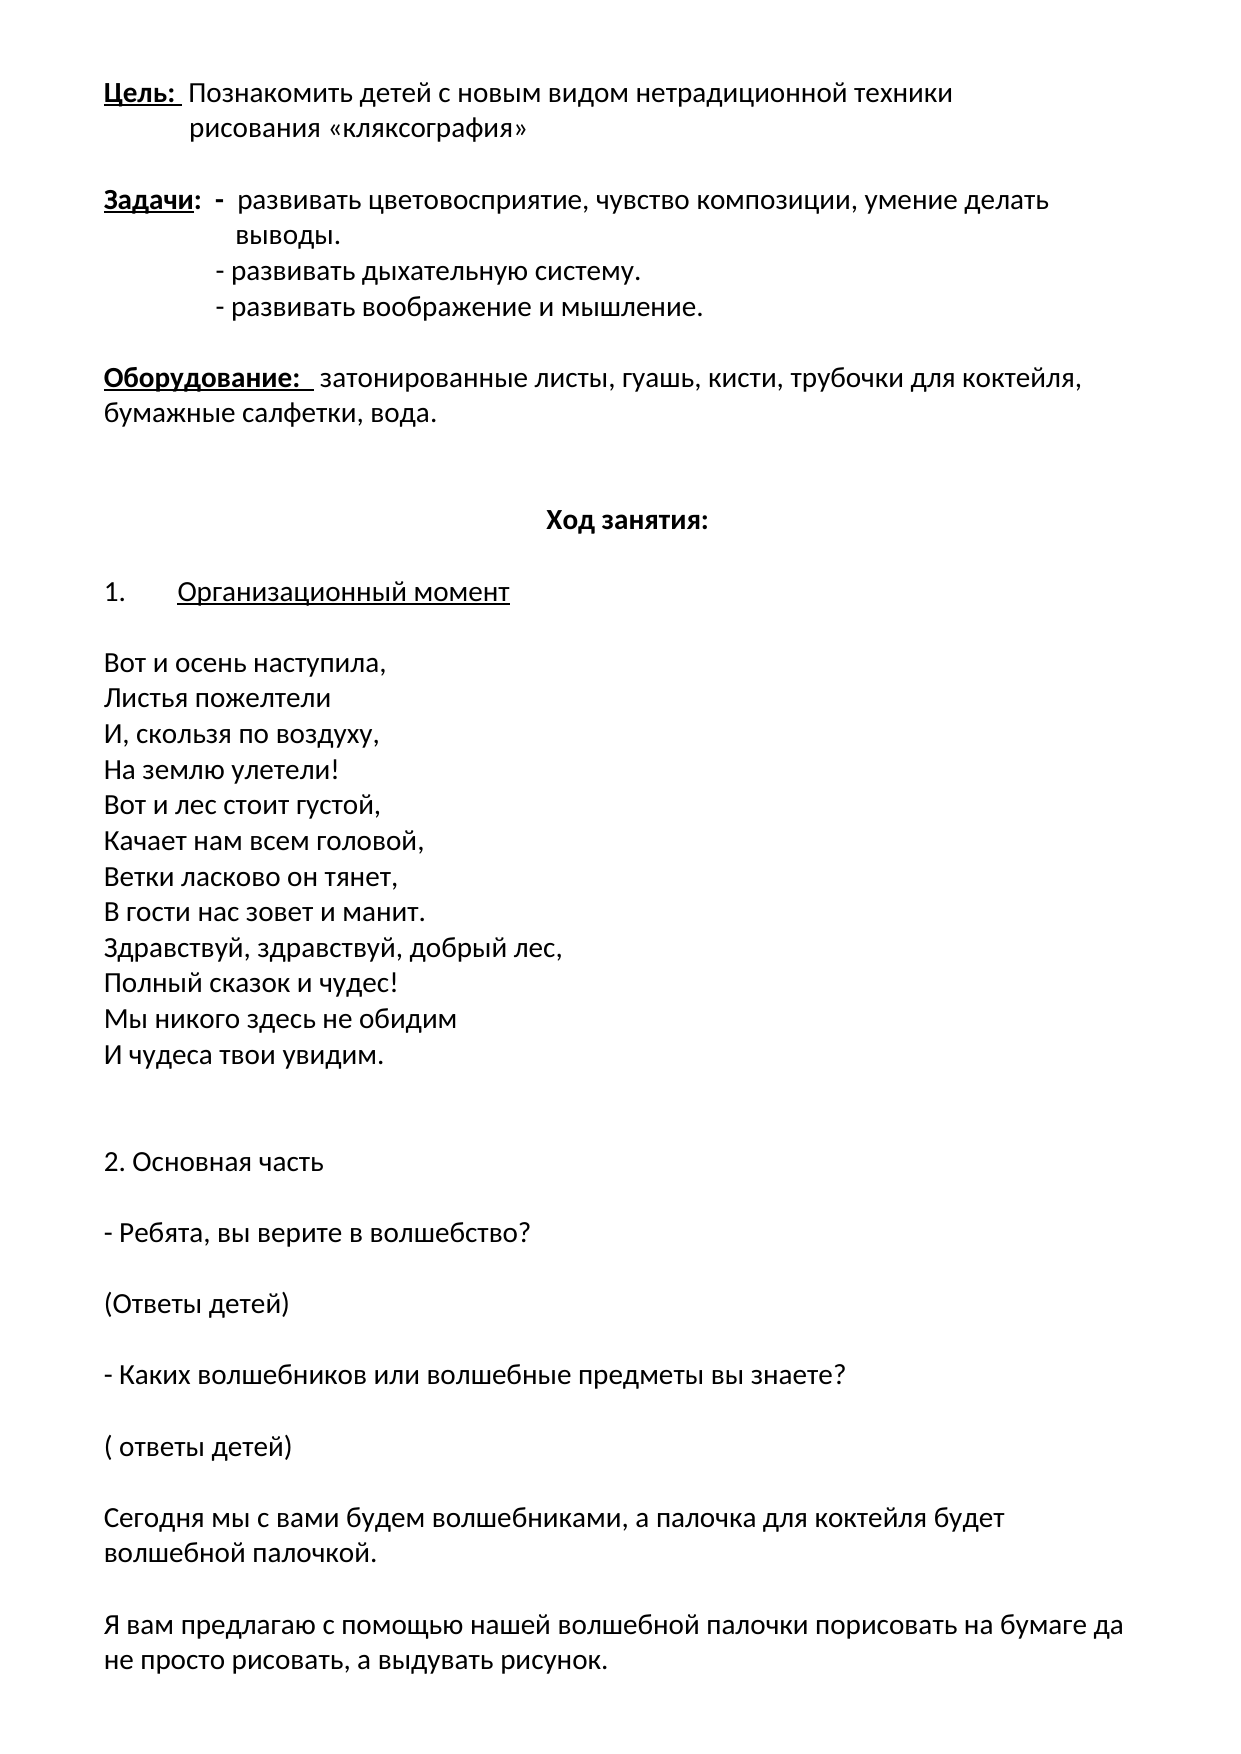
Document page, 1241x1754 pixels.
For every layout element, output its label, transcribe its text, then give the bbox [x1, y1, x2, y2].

text (Ответы детей) [103, 1285, 1152, 1321]
list Организационный момент [103, 573, 1152, 608]
text Листья пожелтели [103, 679, 1152, 715]
text Вот и осень наступила, [103, 644, 1152, 679]
text выводы. [103, 216, 1152, 252]
text рисования «кляксография» [103, 109, 1152, 145]
text Задачи: - развивать цветовосприятие, чувство композиции, умение делать [103, 181, 1152, 216]
text Вот и лес стоит густой, [103, 786, 1152, 822]
text Я вам предлагаю с помощью нашей волшебной палочки порисовать на бумаге да не просто рисовать, а выдувать рисунок. [103, 1606, 1152, 1677]
text Ход занятия: [103, 501, 1152, 537]
text Оборудование: затонированные листы, гуашь, кисти, трубочки для коктейля, бумажные салфетки, вода. [103, 359, 1152, 430]
text ( ответы детей) [103, 1428, 1152, 1463]
text В гости нас зовет и манит. [103, 893, 1152, 929]
text Качает нам всем головой, [103, 822, 1152, 858]
text Полный сказок и чудес! [103, 964, 1152, 1000]
text 2. Основная часть [103, 1143, 1152, 1178]
text Сегодня мы с вами будем волшебниками, а палочка для коктейля будет волшебной палочкой. [103, 1499, 1152, 1570]
text - Каких волшебников или волшебные предметы вы знаете? [103, 1356, 1152, 1392]
text - Ребята, вы верите в волшебство? [103, 1214, 1152, 1249]
text - развивать дыхательную систему. [103, 252, 1152, 288]
text Здравствуй, здравствуй, добрый лес, [103, 929, 1152, 964]
text И, скользя по воздуху, [103, 715, 1152, 751]
text На землю улетели! [103, 751, 1152, 786]
text Ветки ласково он тянет, [103, 858, 1152, 893]
text И чудеса твои увидим. [103, 1036, 1152, 1071]
text - развивать воображение и мышление. [103, 288, 1152, 323]
text Цель: Познакомить детей с новым видом нетрадиционной техники [103, 74, 1152, 109]
text Мы никого здесь не обидим [103, 1000, 1152, 1036]
